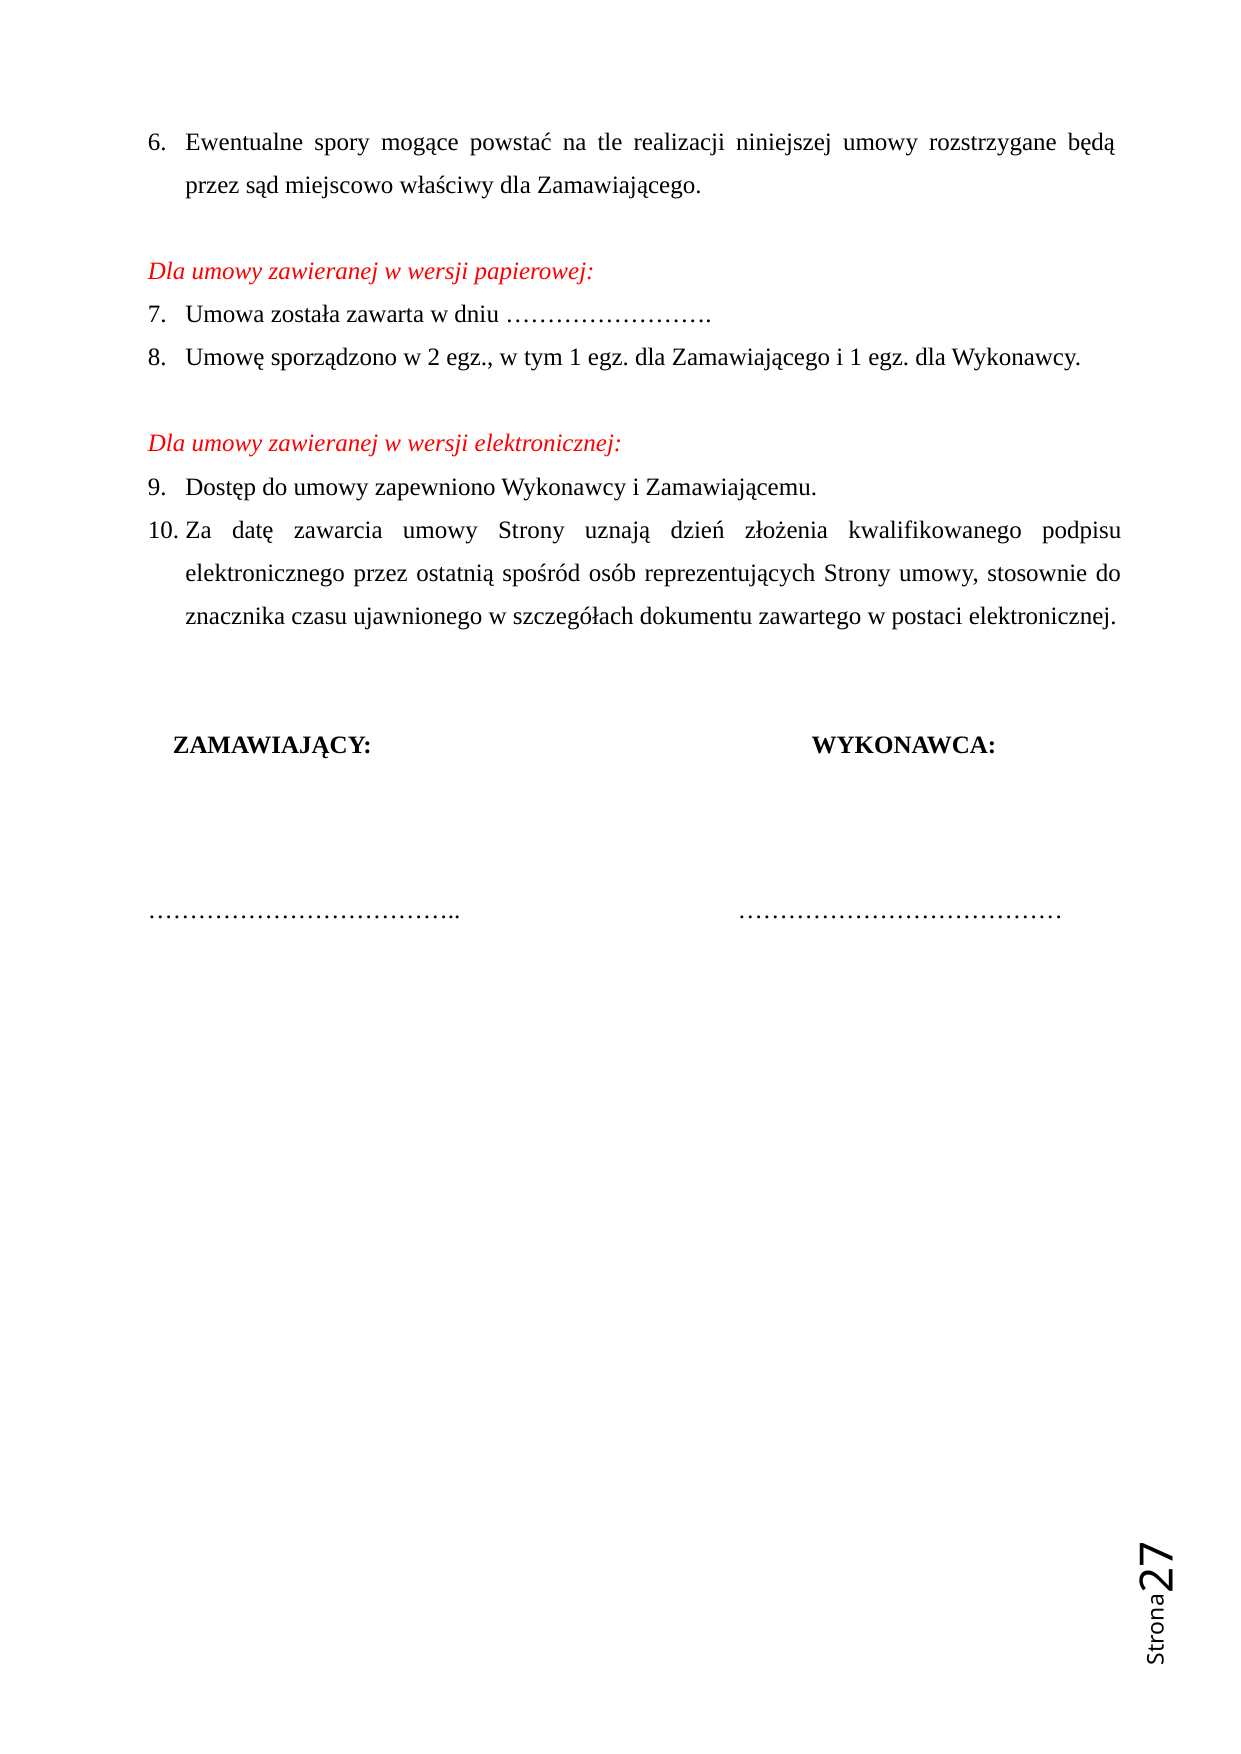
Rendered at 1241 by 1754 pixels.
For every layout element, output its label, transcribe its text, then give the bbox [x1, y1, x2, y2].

list Ewentualne spory mogące powstać na tle realizacji niniejszej umowy rozstrzygane będą przez sąd miejscowo właściwy dla Zamawiającego. [148, 127, 1116, 198]
list Dostęp do umowy zapewniono Wykonawcy i Zamawiającemu. [148, 472, 1122, 500]
text ……………………………….. ………………………………… [148, 895, 1122, 924]
text Dla umowy zawieranej w wersji elektronicznej: [148, 428, 1122, 457]
text ZAMAWIAJĄCY: WYKONAWCA: [148, 730, 1122, 759]
list Umowa została zawarta w dniu ……………………. [148, 299, 1122, 328]
list Za datę zawarcia umowy Strony uznają dzień złożenia kwalifikowanego podpisu elektronicznego przez ostatnią spośród osób reprezentujących Strony umowy, stosownie do znacznika czasu ujawnionego w szczegółach dokumentu zawartego w postaci elektronicznej. [148, 515, 1122, 630]
list Umowę sporządzono w 2 egz., w tym 1 egz. dla Zamawiającego i 1 egz. dla Wykonawcy. [148, 342, 1122, 371]
text Dla umowy zawieranej w wersji papierowej: [148, 256, 1122, 285]
